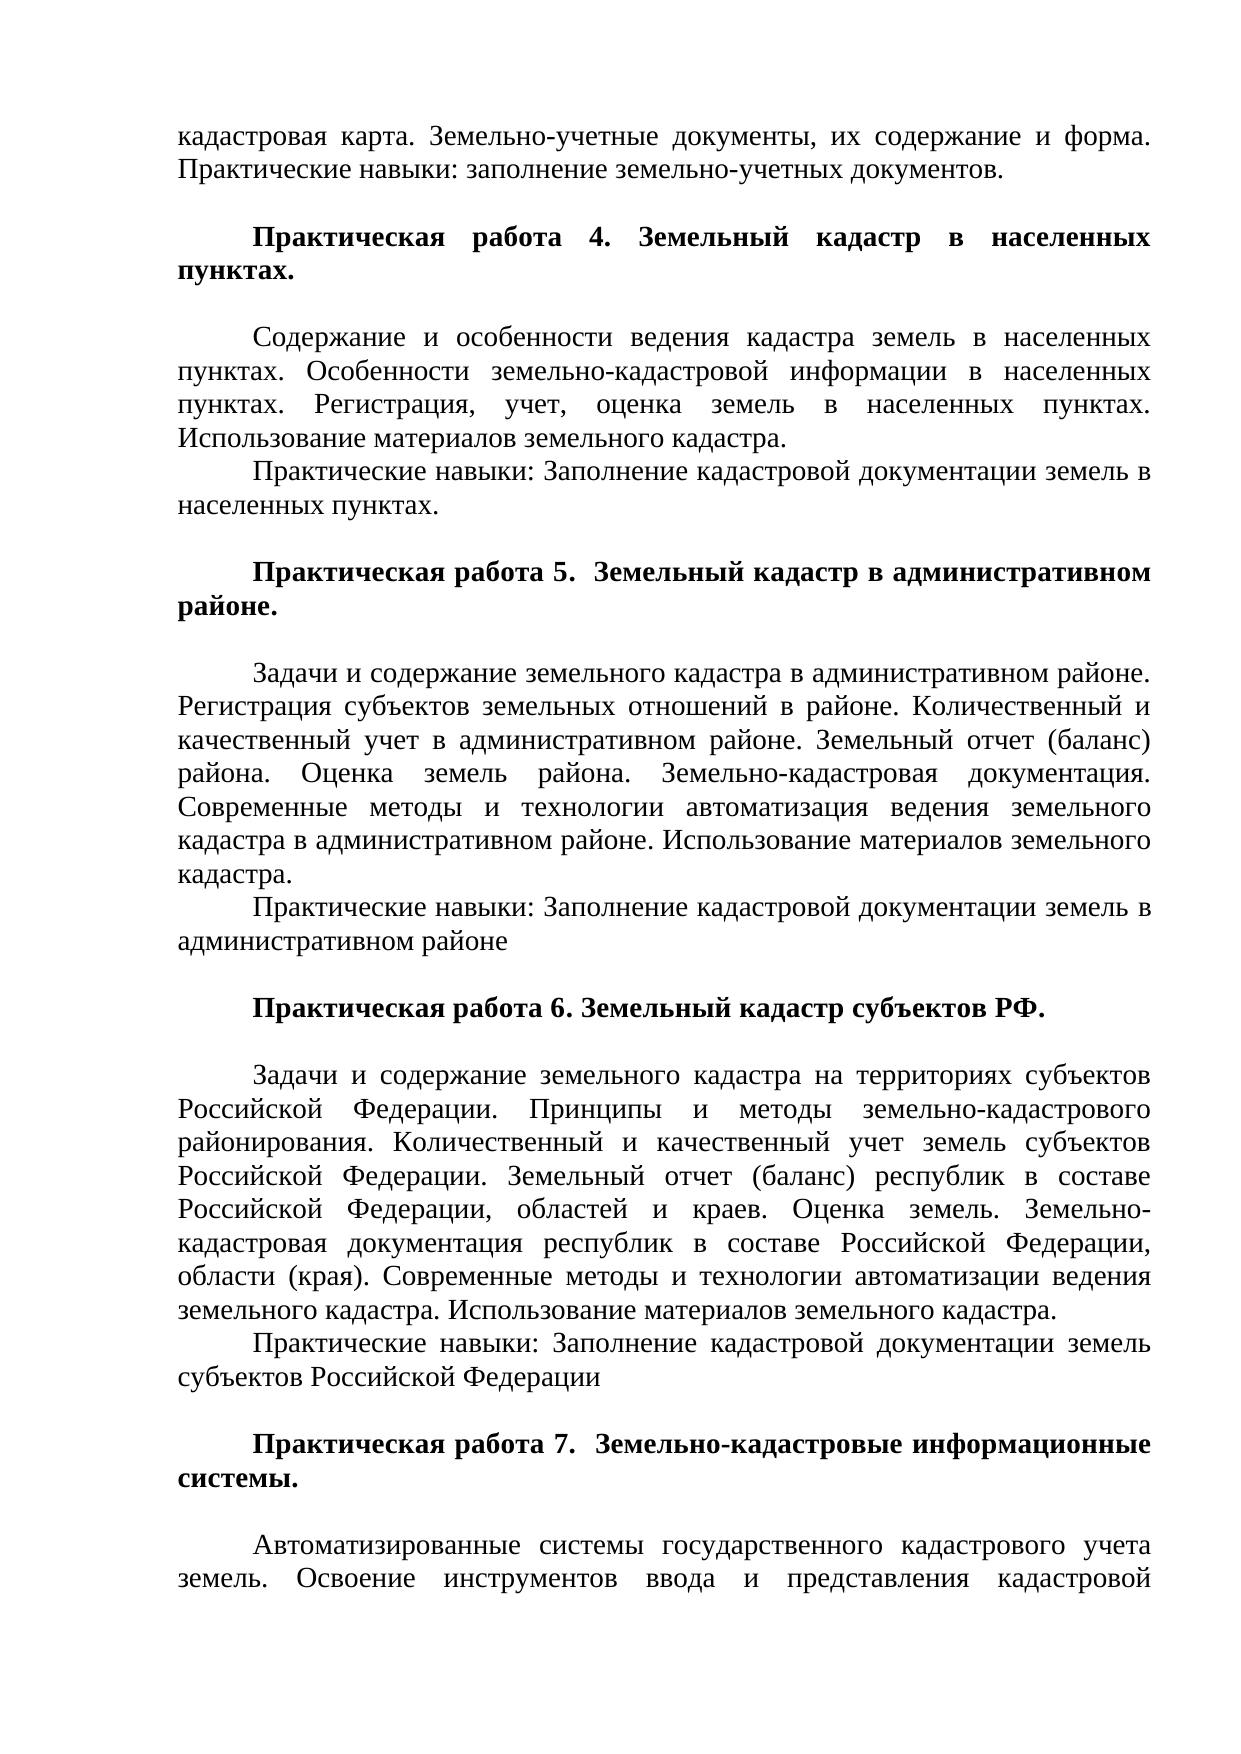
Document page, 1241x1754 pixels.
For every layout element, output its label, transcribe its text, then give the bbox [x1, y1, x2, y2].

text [177, 1527, 1152, 1594]
text Практические навыки: Заполнение кадастровой документации земель в населенных пунктах. [177, 453, 1152, 521]
text Практическая работа 5. Земельный кадастр в административном районе. [177, 554, 1152, 621]
text Практическая работа 7. Земельно-кадастровые информационные системы. [177, 1426, 1152, 1493]
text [177, 118, 1152, 185]
text Практические навыки: Заполнение кадастровой документации земель субъектов Российской Федерации [177, 1326, 1152, 1393]
text Практическая работа 6. Земельный кадастр субъектов РФ. [177, 990, 1152, 1024]
text Практические навыки: Заполнение кадастровой документации земель в административном районе [177, 889, 1152, 957]
text Содержание и особенности ведения кадастра земель в населенных пунктах. Особенности земельно-кадастровой информации в населенных пунктах. Регистрация, учет, оценка земель в населенных пунктах. Использование материалов земельного кадастра. [177, 319, 1152, 453]
text Задачи и содержание земельного кадастра в административном районе. Регистрация субъектов земельных отношений в районе. Количественный и качественный учет в административном районе. Земельный отчет (баланс) района. Оценка земель района. Земельно-кадастровая документация. Современные методы и технологии автоматизация ведения земельного кадастра в административном районе. Использование материалов земельного кадастра. [177, 655, 1152, 889]
text Практическая работа 4. Земельный кадастр в населенных пунктах. [177, 219, 1152, 286]
text Задачи и содержание земельного кадастра на территориях субъектов Российской Федерации. Принципы и методы земельно-кадастрового районирования. Количественный и качественный учет земель субъектов Российской Федерации. Земельный отчет (баланс) республик в составе Российской Федерации, областей и краев. Оценка земель. Земельно-кадастровая документация республик в составе Российской Федерации, области (края). Современные методы и технологии автоматизации ведения земельного кадастра. Использование материалов земельного кадастра. [177, 1057, 1152, 1326]
